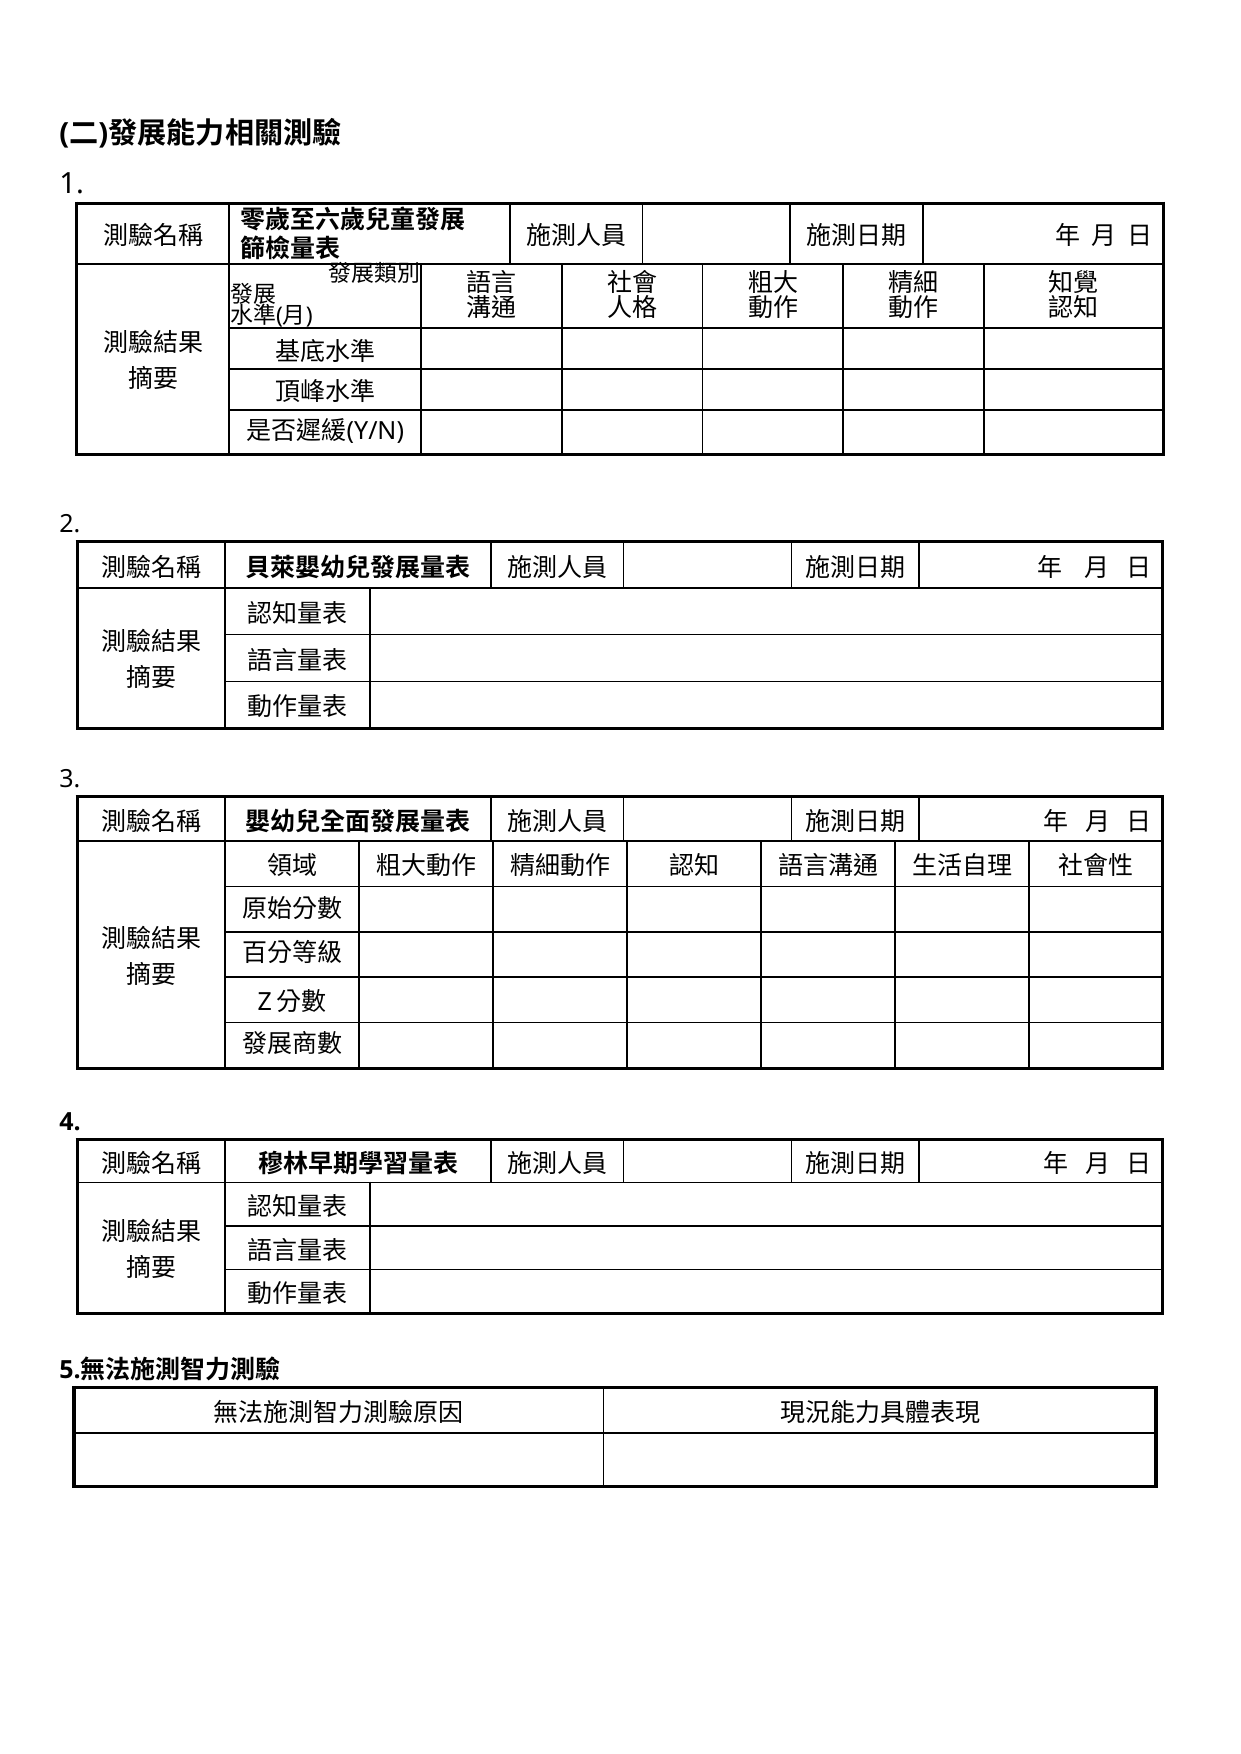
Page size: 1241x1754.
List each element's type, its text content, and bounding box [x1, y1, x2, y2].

table_cell [628, 887, 760, 931]
table_cell 測驗結果 摘要 [79, 842, 224, 1067]
table_cell [563, 411, 702, 453]
table_cell 認知量表 [226, 589, 369, 634]
table_cell [371, 1227, 1161, 1269]
text 3. [59, 761, 1181, 795]
table_cell 生活自理 [896, 842, 1028, 886]
table_cell [1030, 933, 1161, 976]
table_cell 頂峰水準 [230, 370, 420, 409]
table_header [643, 205, 789, 263]
table_cell [422, 329, 561, 368]
table_cell 語言溝通 [762, 842, 894, 886]
table_cell [371, 682, 1161, 727]
table_header 施測人員 [511, 205, 642, 263]
table_cell [1030, 1023, 1161, 1067]
table_cell 語言量表 [226, 1227, 369, 1269]
table_cell 語言 溝通 [422, 265, 561, 327]
table_cell [563, 370, 702, 409]
table_header 測驗名稱 [79, 1141, 224, 1182]
table_cell 認知 [628, 842, 760, 886]
table_cell 語言量表 [226, 635, 369, 681]
table_cell 社會性 [1030, 842, 1161, 886]
table_header [624, 543, 791, 587]
table_cell [604, 1434, 1154, 1485]
table_cell 知覺 認知 [985, 265, 1162, 327]
table_header 嬰幼兒全面發展量表 [226, 798, 490, 840]
table_header 施測人員 [492, 1141, 623, 1182]
table_header 無法施測智力測驗原因 [76, 1389, 603, 1432]
table_cell [703, 370, 842, 409]
table_cell [494, 978, 626, 1022]
table_cell 測驗結果 摘要 [79, 1183, 224, 1312]
table_header 施測日期 [792, 798, 918, 840]
table_cell 基底水準 [230, 329, 420, 368]
table_cell [896, 887, 1028, 931]
table_cell [762, 933, 894, 976]
table_cell 精細 動作 [844, 265, 983, 327]
table_cell 動作量表 [226, 1270, 369, 1312]
table_header 測驗名稱 [79, 543, 224, 587]
table_cell [360, 1023, 492, 1067]
table_cell 測驗結果 摘要 [79, 589, 224, 727]
table_cell 動作量表 [226, 682, 369, 727]
table_cell [371, 589, 1161, 634]
table_cell 發展類別 發展 水準(月) [230, 265, 420, 327]
table_cell [422, 411, 561, 453]
table_cell 社會 人格 [563, 265, 702, 327]
table_cell 粗大 動作 [703, 265, 842, 327]
table_cell [985, 329, 1162, 368]
text 5.無法施測智力測驗 [59, 1349, 1181, 1386]
table_cell [371, 635, 1161, 681]
text 2. [59, 506, 1181, 540]
table_cell [360, 887, 492, 931]
text 1. [59, 162, 1181, 202]
table_cell 原始分數 [226, 887, 358, 931]
table_cell [371, 1270, 1161, 1312]
table_header 施測日期 [792, 543, 918, 587]
table_cell [1030, 887, 1161, 931]
table_cell 領域 [226, 842, 358, 886]
text (二)發展能力相關測驗 [59, 109, 1181, 152]
table_cell [762, 978, 894, 1022]
table_header 施測人員 [492, 798, 623, 840]
table_cell [896, 978, 1028, 1022]
table_cell [628, 978, 760, 1022]
table_cell [494, 1023, 626, 1067]
table_header [624, 1141, 791, 1182]
table_header 年 月 日 [920, 798, 1161, 840]
table_header 施測日期 [792, 1141, 918, 1182]
table_cell [371, 1183, 1161, 1225]
table_cell [762, 887, 894, 931]
table_cell [844, 329, 983, 368]
table_cell [985, 411, 1162, 453]
table_cell [76, 1434, 603, 1485]
table_cell 精細動作 [494, 842, 626, 886]
table_cell [985, 370, 1162, 409]
table_cell [844, 370, 983, 409]
table_cell 粗大動作 [360, 842, 492, 886]
table_cell [1030, 978, 1161, 1022]
table_header 貝萊嬰幼兒發展量表 [226, 543, 490, 587]
table_header 測驗名稱 [78, 205, 228, 263]
table_cell [360, 933, 492, 976]
table_cell [628, 933, 760, 976]
table_header 零歲至六歲兒童發展 篩檢量表 [230, 205, 509, 263]
table_cell [844, 411, 983, 453]
table_cell 是否遲緩(Y/N) [230, 411, 420, 453]
table_cell [494, 887, 626, 931]
table_cell [422, 370, 561, 409]
table_cell [896, 933, 1028, 976]
table_cell Z分數 [226, 978, 358, 1022]
table_cell [360, 978, 492, 1022]
table_cell [762, 1023, 894, 1067]
table_cell [563, 329, 702, 368]
table_cell 認知量表 [226, 1183, 369, 1225]
table_cell 測驗結果 摘要 [78, 265, 228, 453]
table_cell [703, 411, 842, 453]
table_header [624, 798, 791, 840]
table_header 穆林早期學習量表 [226, 1141, 490, 1182]
table_header 年 月 日 [924, 205, 1162, 263]
table_header 施測日期 [791, 205, 922, 263]
table_header 測驗名稱 [79, 798, 224, 840]
table_cell [628, 1023, 760, 1067]
table_header 現況能力具體表現 [604, 1389, 1154, 1432]
table_header 施測人員 [492, 543, 623, 587]
text 4. [59, 1104, 1181, 1138]
table_cell [703, 329, 842, 368]
table_cell [494, 933, 626, 976]
table_cell 百分等級 [226, 933, 358, 976]
table_cell [896, 1023, 1028, 1067]
table_header 年 月 日 [920, 1141, 1161, 1182]
table_header 年 月 日 [920, 543, 1161, 587]
table_cell 發展商數 [226, 1023, 358, 1067]
